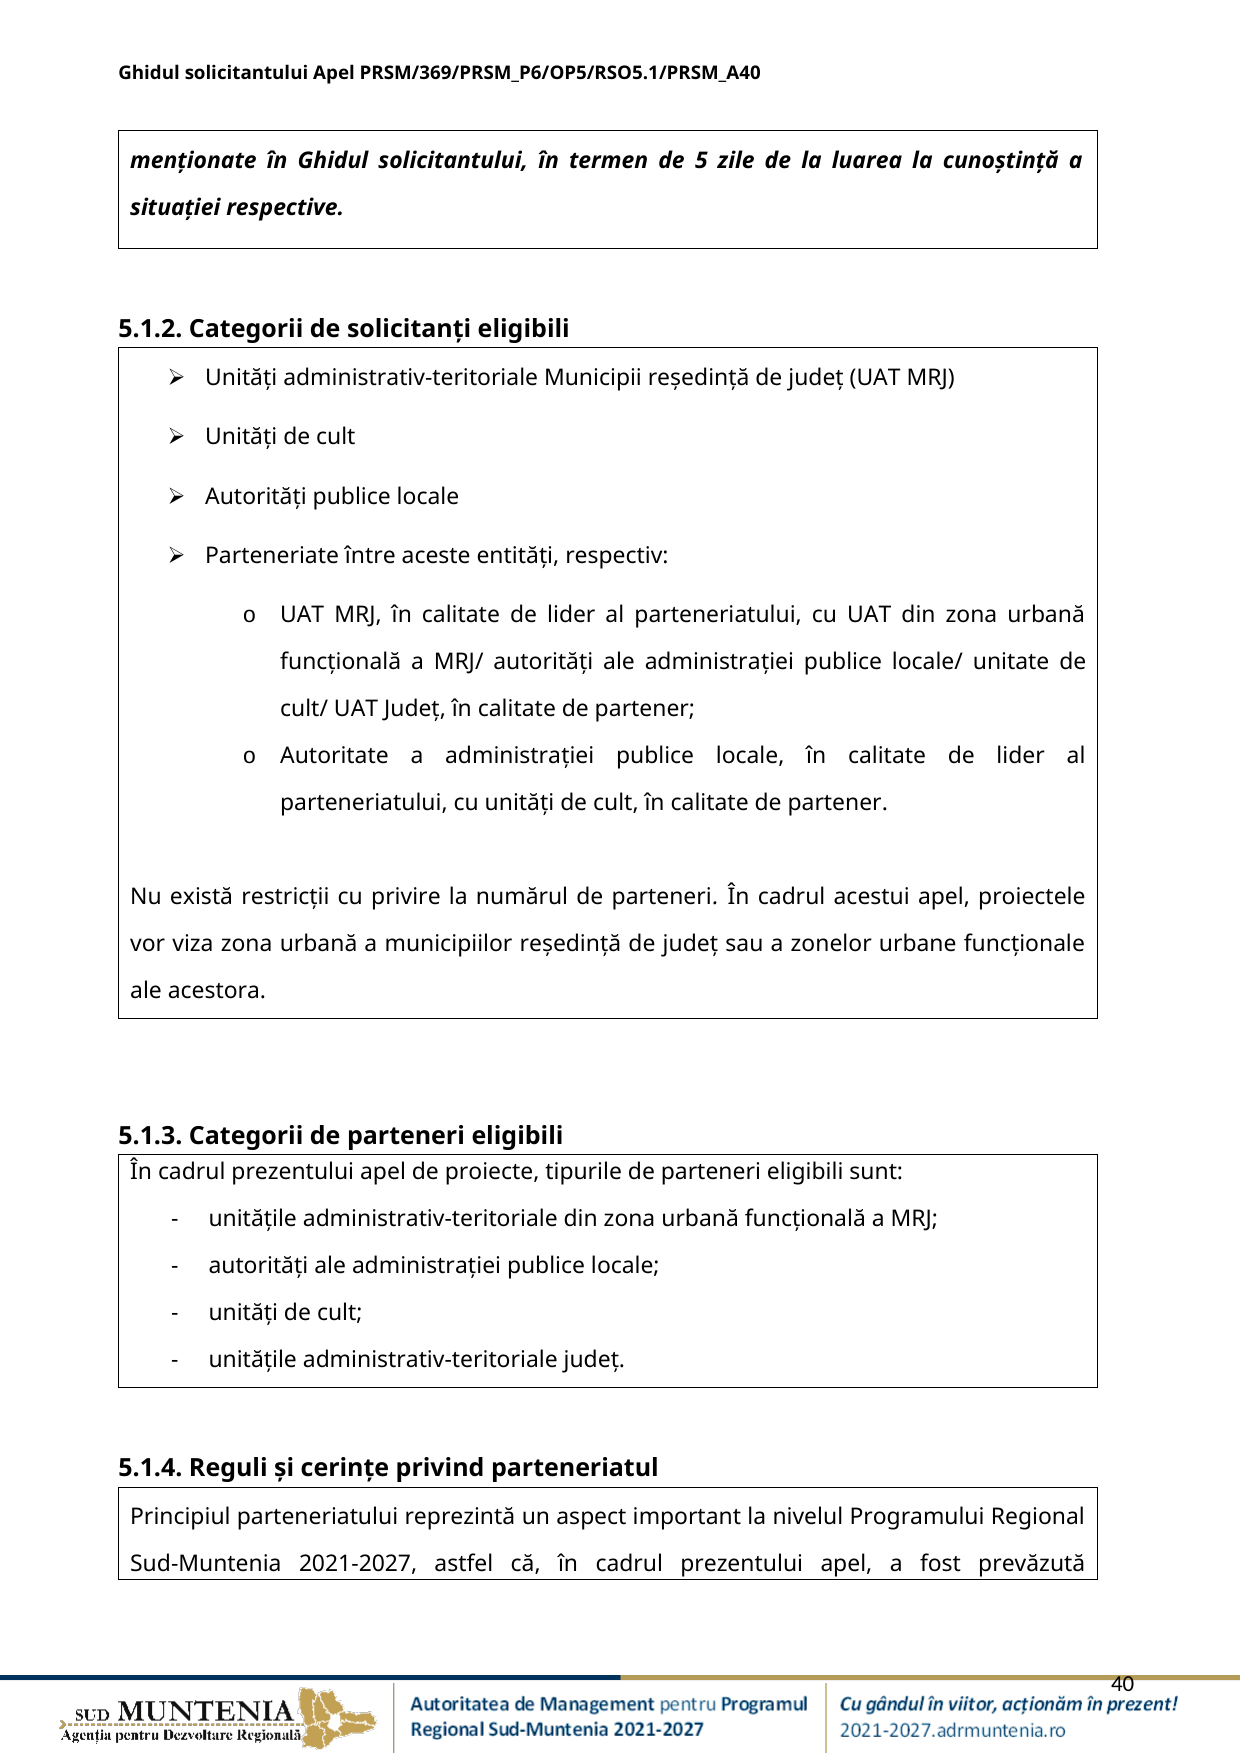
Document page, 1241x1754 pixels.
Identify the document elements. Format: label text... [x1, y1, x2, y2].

table_header Unităţi administrativ-teritoriale Municipii reședință de județ (UAT MRJ) Unități de cult Autorități publice locale Parteneriate între aceste entități, respectiv: UAT MRJ, în calitate de lider al parteneriatului, cu UAT din zona urbană funcțională a MRJ/ autorități ale administraţiei publice locale/ unitate de cult/ UAT Județ, în calitate de partener; Autoritate a administraţiei publice locale, în calitate de lider al parteneriatului, cu unități de cult, în calitate de partener. Nu există restricții cu privire la numărul de parteneri. În cadrul acestui apel, proiectele vor viza zona urbană a municipiilor reședință de județ sau a zonelor urbane funcționale ale acestora. [119, 348, 1097, 1018]
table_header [119, 1488, 1097, 1578]
subtitle 5.1.3. Categorii de parteneri eligibili [118, 1117, 1134, 1152]
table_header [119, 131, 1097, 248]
picture [0, 1675, 1241, 1754]
table_header În cadrul prezentului apel de proiecte, tipurile de parteneri eligibili sunt: unitățile administrativ-teritoriale din zona urbană funcțională a MRJ; autorități ale administraţiei publice locale; unități de cult; unitățile administrativ-teritoriale județ. [119, 1155, 1097, 1387]
subtitle 5.1.2. Categorii de solicitanți eligibili [118, 311, 1134, 344]
subtitle 5.1.4. Reguli și cerințe privind parteneriatul [118, 1450, 1134, 1484]
